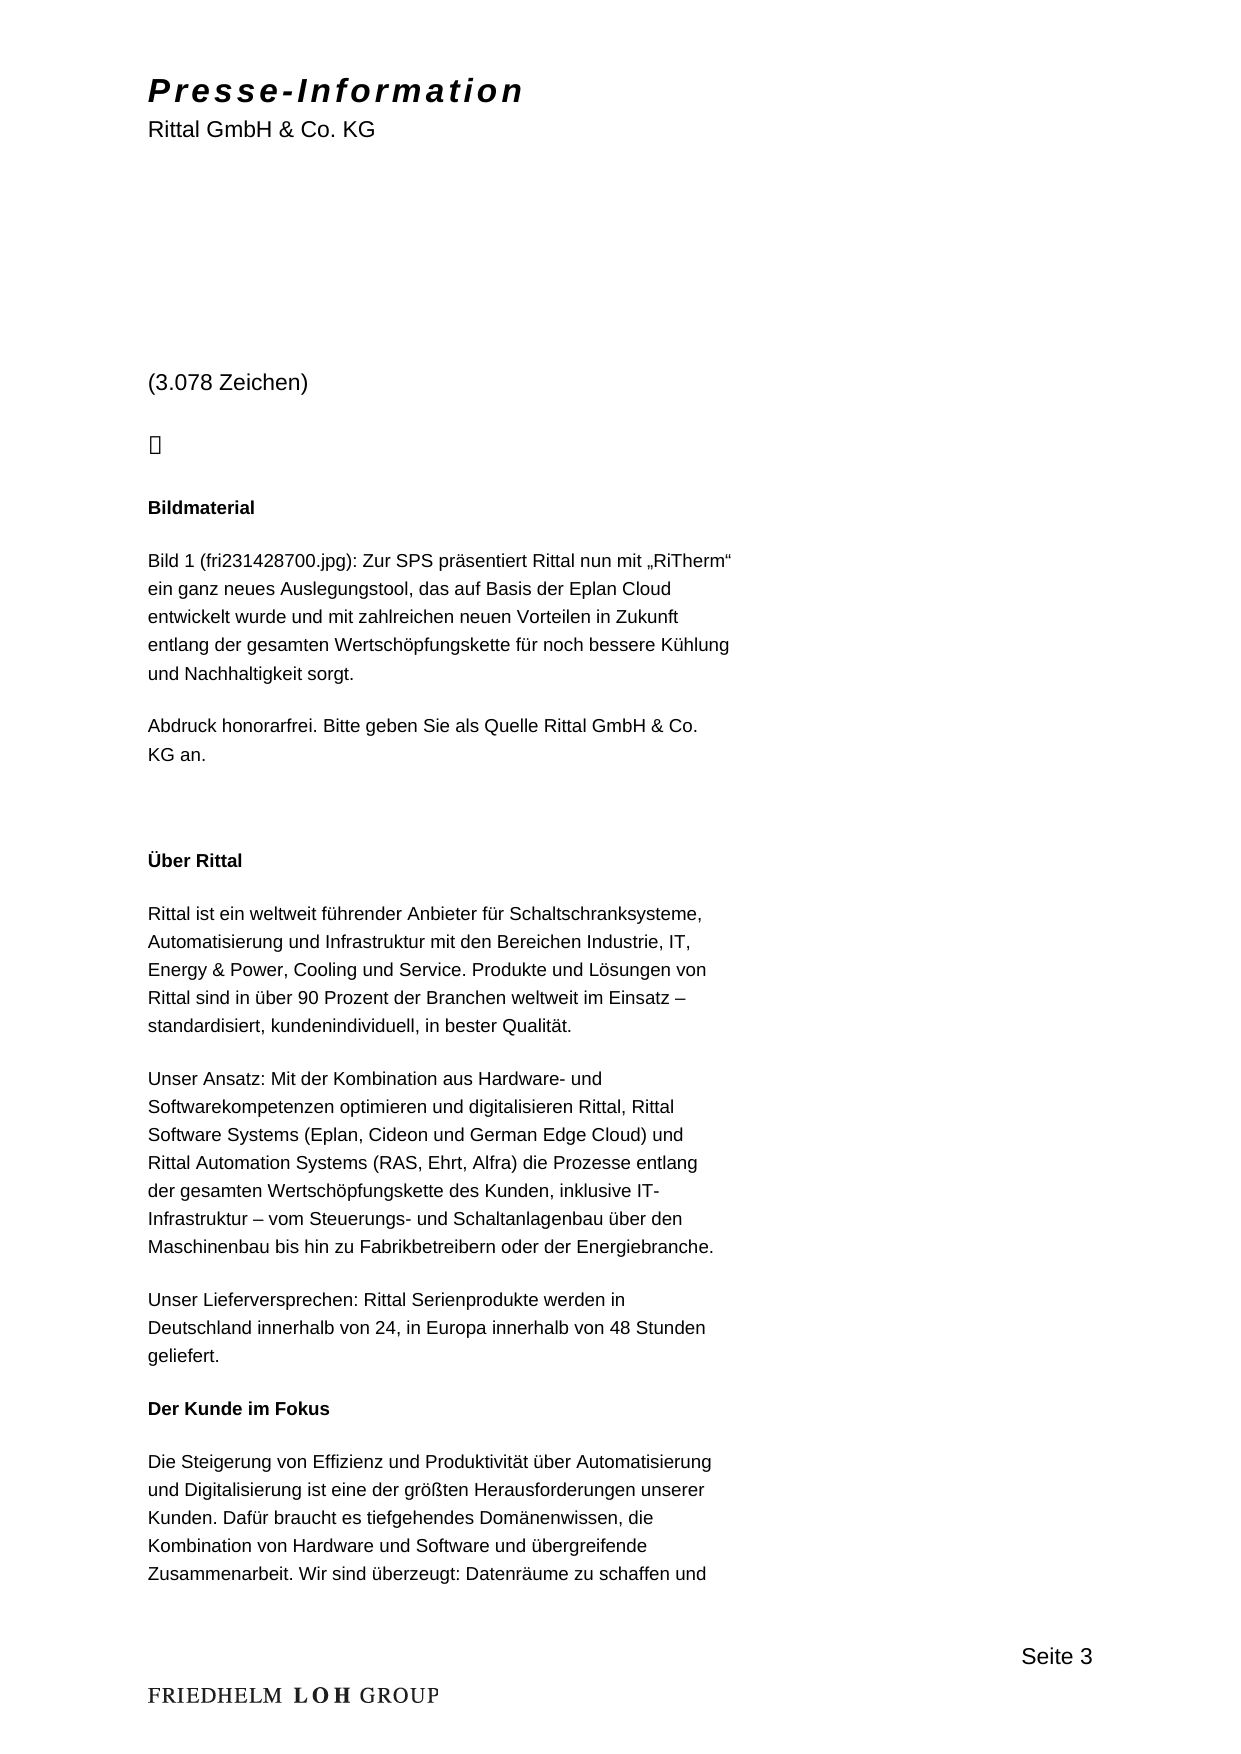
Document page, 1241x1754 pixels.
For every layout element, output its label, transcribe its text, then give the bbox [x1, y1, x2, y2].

text Über Rittal [148, 849, 729, 871]
text Der Kunde im Fokus [148, 1398, 729, 1419]
text Abdruck honorarfrei. Bitte geben Sie als Quelle Rittal GmbH & Co. KG an. [148, 715, 729, 765]
text  [148, 428, 738, 462]
picture [148, 1687, 438, 1703]
text Bild 1 (fri231428700.jpg): Zur SPS präsentiert Rittal nun mit „RiTherm“ ein ganz neues Auslegungstool, das auf Basis der Eplan Cloud entwickelt wurde und mit zahlreichen neuen Vorteilen in Zukunft entlang der gesamten Wertschöpfungskette für noch bessere Kühlung und Nachhaltigkeit sorgt. [148, 550, 738, 684]
text Unser Lieferversprechen: Rittal Serienprodukte werden in Deutschland innerhalb von 24, in Europa innerhalb von 48 Stunden geliefert. [148, 1289, 729, 1366]
text Bildmaterial [148, 497, 738, 519]
text Rittal ist ein weltweit führender Anbieter für Schaltschranksysteme, Automatisierung und Infrastruktur mit den Bereichen Industrie, IT, Energy & Power, Cooling und Service. Produkte und Lösungen von Rittal sind in über 90 Prozent der Branchen weltweit im Einsatz – standardisiert, kundenindividuell, in bester Qualität. [148, 902, 729, 1036]
text (3.078 Zeichen) [148, 369, 738, 395]
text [148, 1451, 729, 1584]
text Unser Ansatz: Mit der Kombination aus Hardware- und Softwarekompetenzen optimieren und digitalisieren Rittal, Rittal Software Systems (Eplan, Cideon und German Edge Cloud) und Rittal Automation Systems (RAS, Ehrt, Alfra) die Prozesse entlang der gesamten Wertschöpfungskette des Kunden, inklusive IT-Infrastruktur – vom Steuerungs- und Schaltanlagenbau über den Maschinenbau bis hin zu Fabrikbetreibern oder der Energiebranche. [148, 1067, 729, 1257]
